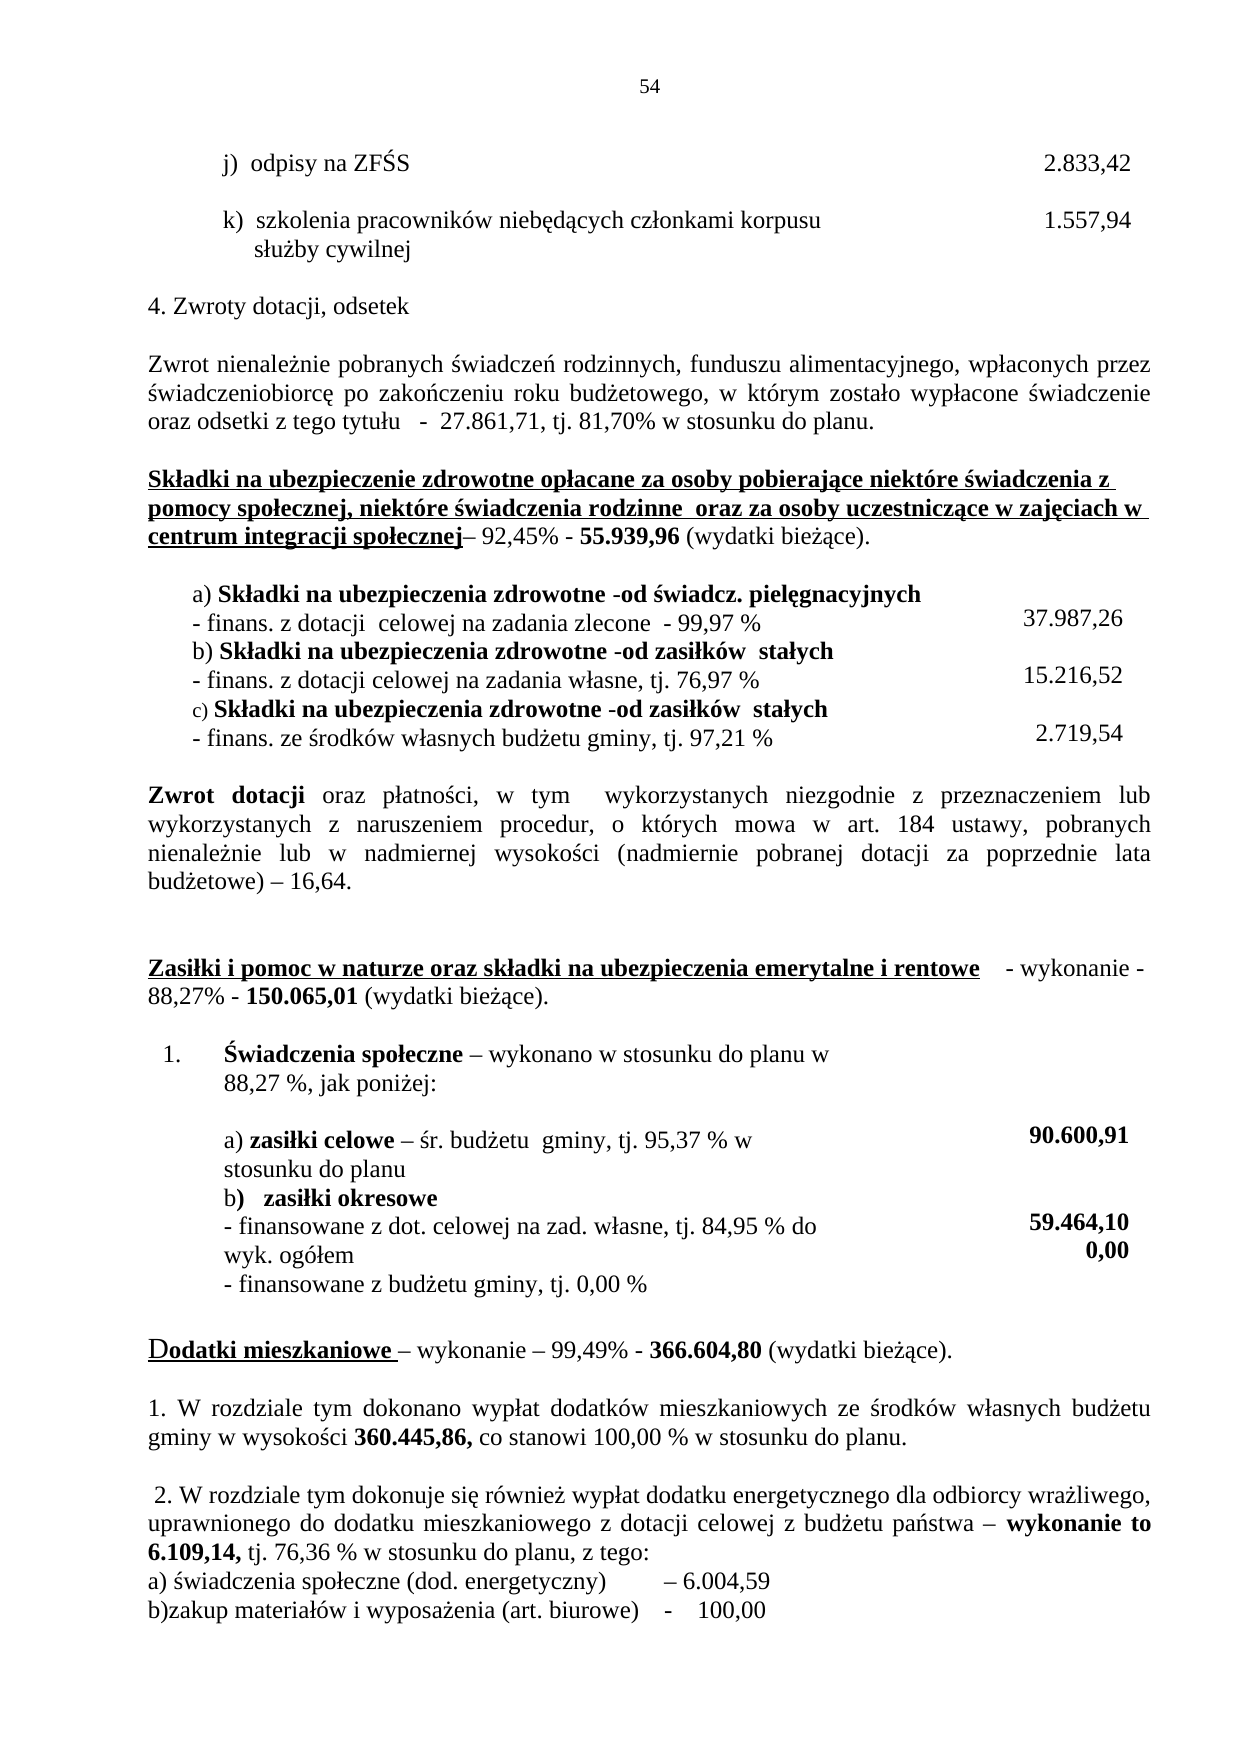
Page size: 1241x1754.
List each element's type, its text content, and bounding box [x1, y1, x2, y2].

text Zasiłki i pomoc w naturze oraz składki na ubezpieczenia emerytalne i rentowe - wykonanie -88,27% - 150.065,01 (wydatki bieżące). [148, 953, 1152, 1010]
text Zwrot dotacji oraz płatności, w tym wykorzystanych niezgodnie z przeznaczeniem lub wykorzystanych z naruszeniem procedur, o których mowa w art. 184 ustawy, pobranych nienależnie lub w nadmiernej wysokości (nadmiernie pobranej dotacji za poprzednie lata budżetowe) – 16,64. [148, 780, 1152, 895]
text 2. W rozdziale tym dokonuje się również wypłat dodatku energetycznego dla odbiorcy wrażliwego, uprawnionego do dodatku mieszkaniowego z dotacji celowej z budżetu państwa – wykonanie to 6.109,14, tj. 76,36 % w stosunku do planu, z tego: [148, 1480, 1152, 1566]
text b)zakup materiałów i wyposażenia (art. biurowe) - 100,00 [148, 1595, 1152, 1623]
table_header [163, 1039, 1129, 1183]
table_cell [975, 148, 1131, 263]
text 4. Zwroty dotacji, odsetek [148, 291, 1152, 320]
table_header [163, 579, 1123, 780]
text Zwrot nienależnie pobranych świadczeń rodzinnych, funduszu alimentacyjnego, wpłaconych przez świadczeniobiorcę po zakończeniu roku budżetowego, w którym zostało wypłacone świadczenie oraz odsetki z tego tytułu - 27.861,71, tj. 81,70% w stosunku do planu. [148, 349, 1152, 435]
text Składki na ubezpieczenie zdrowotne opłacane za osoby pobierające niektóre świadczenia z pomocy społecznej, niektóre świadczenia rodzinne oraz za osoby uczestniczące w zajęciach w centrum integracji społecznej– 92,45% - 55.939,96 (wydatki bieżące). [148, 464, 1152, 550]
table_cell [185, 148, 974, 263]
text Dodatki mieszkaniowe – wykonanie – 99,49% - 366.604,80 (wydatki bieżące). [148, 1331, 1152, 1365]
text 1. W rozdziale tym dokonano wypłat dodatków mieszkaniowych ze środków własnych budżetu gminy w wysokości 360.445,86, co stanowi 100,00 % w stosunku do planu. [148, 1393, 1152, 1451]
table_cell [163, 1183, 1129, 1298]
text a) świadczenia społeczne (dod. energetyczny) – 6.004,59 [148, 1566, 1152, 1595]
